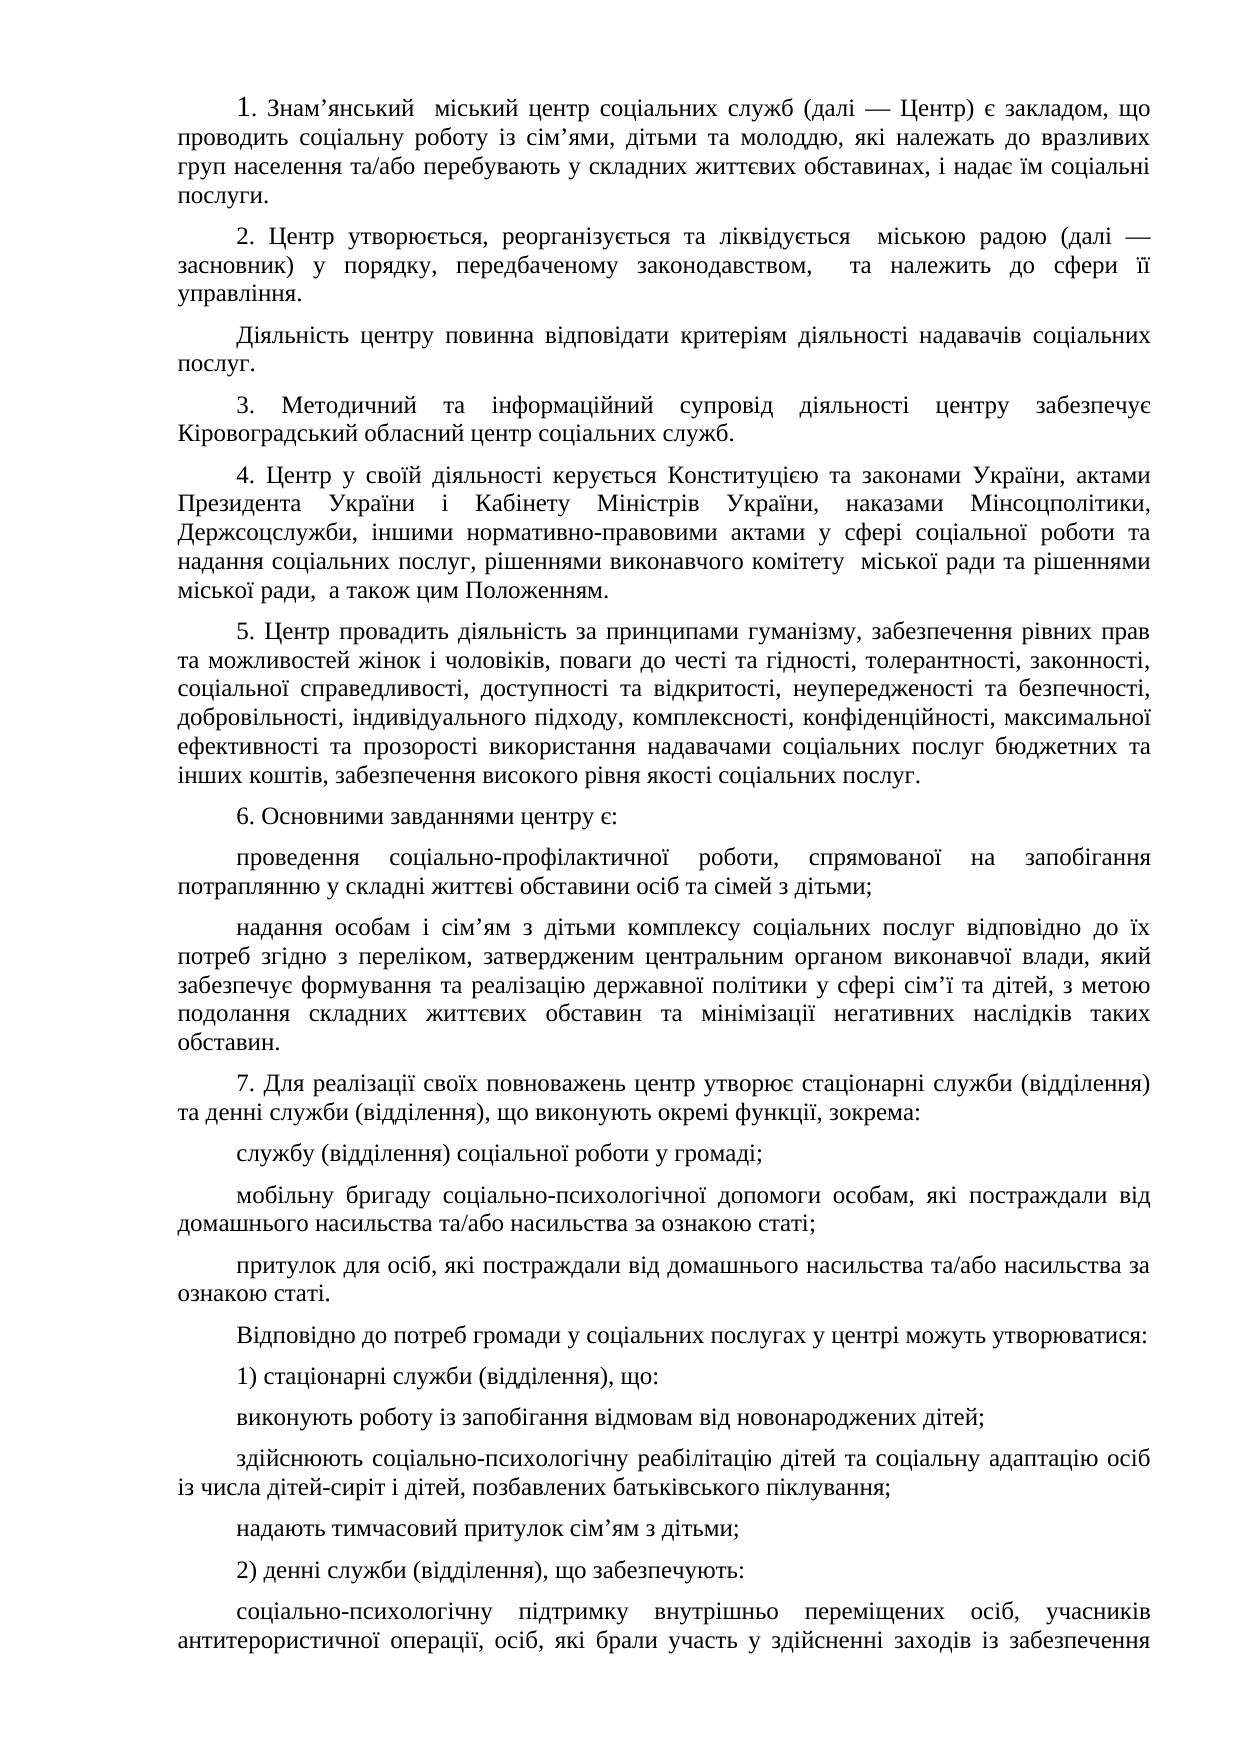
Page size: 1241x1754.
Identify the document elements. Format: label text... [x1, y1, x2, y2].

text 6. Основними завданнями центру є: [177, 801, 1152, 830]
text здійснюють соціально-психологічну реабілітацію дітей та соціальну адаптацію осіб із числа дітей-сиріт і дітей, позбавлених батьківського піклування; [177, 1443, 1152, 1501]
text 5. Центр провадить діяльність за принципами гуманізму, забезпечення рівних прав та можливостей жінок і чоловіків, поваги до честі та гідності, толерантності, законності, соціальної справедливості, доступності та відкритості, неупередженості та безпечності, добровільності, індивідуального підходу, комплексності, конфіденційності, максимальної ефективності та прозорості використання надавачами соціальних послуг бюджетних та інших коштів, забезпечення високого рівня якості соціальних послуг. [177, 616, 1152, 788]
text службу (відділення) соціальної роботи у громаді; [177, 1138, 1152, 1167]
text 2. Центр утворюється, реорганізується та ліквідується міською радою (далі ― засновник) у порядку, передбаченому законодавством, та належить до сфери її управління. [177, 221, 1152, 307]
text 7. Для реалізації своїх повноважень центр утворює стаціонарні служби (відділення) та денні служби (відділення), що виконують окремі функції, зокрема: [177, 1068, 1152, 1126]
text 2) денні служби (відділення), що забезпечують: [177, 1555, 1152, 1583]
text 3. Методичний та інформаційний супровід діяльності центру забезпечує Кіровоградський обласний центр соціальних служб. [177, 390, 1152, 447]
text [177, 1596, 1152, 1653]
text надають тимчасовий притулок сім’ям з дітьми; [177, 1513, 1152, 1542]
text надання особам і сім’ям з дітьми комплексу соціальних послуг відповідно до їх потреб згідно з переліком, затвердженим центральним органом виконавчої влади, який забезпечує формування та реалізацію державної політики у сфері сім’ї та дітей, з метою подолання складних життєвих обставин та мінімізації негативних наслідків таких обставин. [177, 912, 1152, 1056]
text Відповідно до потреб громади у соціальних послугах у центрі можуть утворюватися: [177, 1320, 1152, 1348]
text мобільну бригаду соціально-психологічної допомоги особам, які постраждали від домашнього насильства та/або насильства за ознакою статі; [177, 1180, 1152, 1237]
text Діяльність центру повинна відповідати критеріям діяльності надавачів соціальних послуг. [177, 320, 1152, 377]
text виконують роботу із запобігання відмовам від новонароджених дітей; [177, 1402, 1152, 1431]
text 1) стаціонарні служби (відділення), що: [177, 1361, 1152, 1390]
text 1. Знам’янський міський центр соціальних служб (далі ― Центр) є закладом, що проводить соціальну роботу із сім’ями, дітьми та молоддю, які належать до вразливих груп населення та/або перебувають у складних життєвих обставинах, і надає їм соціальні послуги. [177, 89, 1152, 208]
text 4. Центр у своїй діяльності керується Конституцією та законами України, актами Президента України і Кабінету Міністрів України, наказами Мінсоцполітики, Держсоцслужби, іншими нормативно-правовими актами у сфері соціальної роботи та надання соціальних послуг, рішеннями виконавчого комітету міської ради та рішеннями міської ради, а також цим Положенням. [177, 460, 1152, 603]
text проведення соціально-профілактичної роботи, спрямованої на запобігання потраплянню у складні життєві обставини осіб та сімей з дітьми; [177, 842, 1152, 900]
text притулок для осіб, які постраждали від домашнього насильства та/або насильства за ознакою статі. [177, 1250, 1152, 1307]
